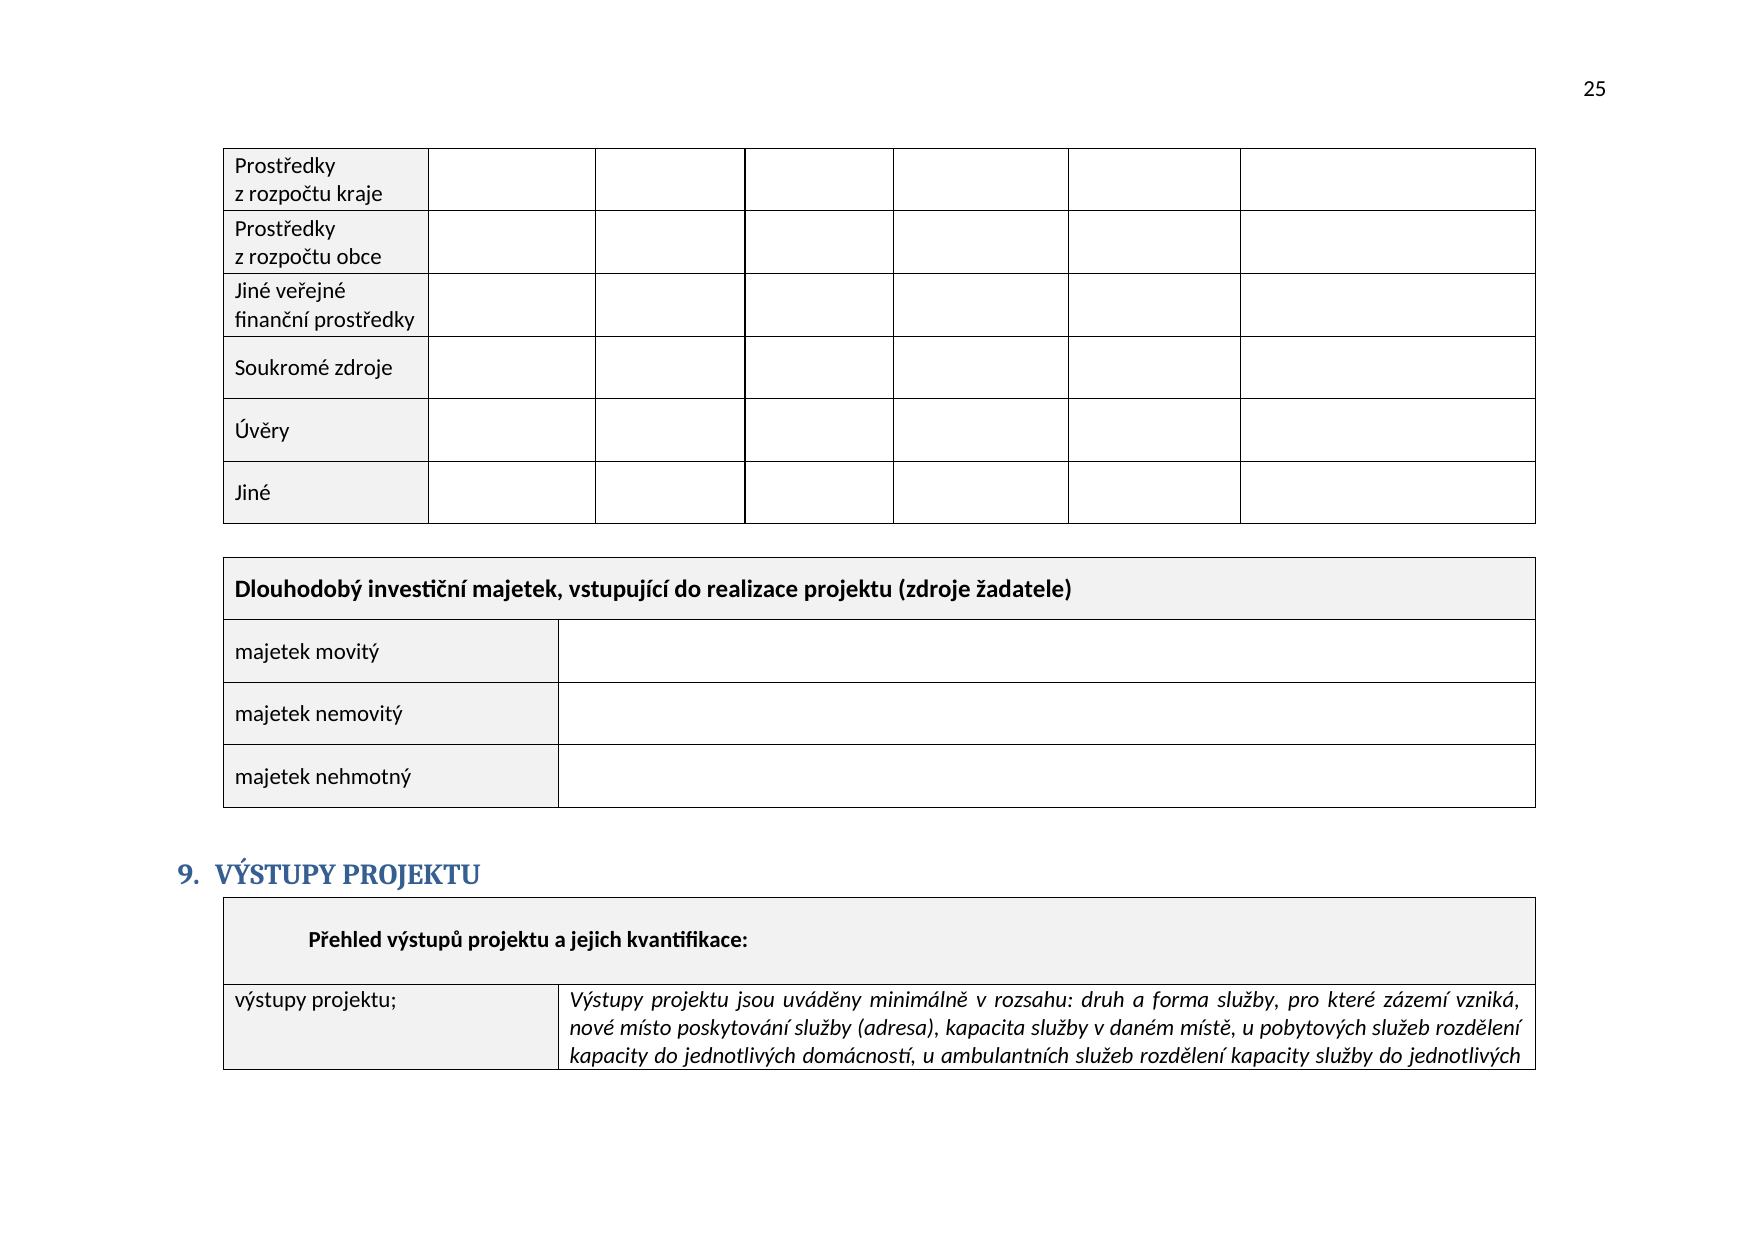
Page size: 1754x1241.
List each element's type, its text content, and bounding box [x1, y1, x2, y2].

table_cell majetek nemovitý [224, 683, 558, 744]
table_cell [746, 337, 893, 398]
table_cell [746, 149, 893, 210]
table_cell [1069, 211, 1240, 273]
table_cell [429, 337, 595, 398]
table_cell [894, 274, 1068, 336]
table_header Přehled výstupů projektu a jejich kvantifikace: [224, 898, 1535, 984]
table_cell [596, 274, 744, 336]
table_cell majetek movitý [224, 620, 558, 682]
table_cell Prostředky z rozpočtu obce [224, 211, 428, 273]
table_cell [894, 462, 1068, 523]
table_cell Soukromé zdroje [224, 337, 428, 398]
table_cell [559, 683, 1535, 744]
table_cell [1241, 274, 1535, 336]
table_cell Jiné veřejné finanční prostředky [224, 274, 428, 336]
table_cell [1069, 399, 1240, 461]
table_cell [559, 620, 1535, 682]
table_cell [894, 211, 1068, 273]
table_cell [894, 149, 1068, 210]
table_cell [1241, 462, 1535, 523]
table_cell [596, 399, 744, 461]
table_cell Jiné [224, 462, 428, 523]
table_cell [1241, 337, 1535, 398]
table_cell [596, 211, 744, 273]
table_cell [429, 274, 595, 336]
table_cell výstupy projektu; [224, 985, 558, 1069]
table_cell majetek nehmotný [224, 745, 558, 807]
table_cell [746, 399, 893, 461]
table_cell [429, 462, 595, 523]
table_cell [894, 337, 1068, 398]
table_cell [1069, 274, 1240, 336]
subtitle Výstupy projektu [177, 858, 1606, 892]
table_cell [894, 399, 1068, 461]
table_cell Prostředky z rozpočtu kraje [224, 149, 428, 210]
table_header Dlouhodobý investiční majetek, vstupující do realizace projektu (zdroje žadatele) [224, 558, 1535, 619]
table_cell [1241, 149, 1535, 210]
table_cell [746, 462, 893, 523]
table_cell [1069, 149, 1240, 210]
table_cell [429, 211, 595, 273]
table_cell [1069, 462, 1240, 523]
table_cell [559, 985, 1535, 1069]
table_cell [559, 745, 1535, 807]
table_cell Úvěry [224, 399, 428, 461]
table_cell [1069, 337, 1240, 398]
table_cell [746, 211, 893, 273]
table_cell [596, 462, 744, 523]
table_cell [596, 337, 744, 398]
table_cell [1241, 211, 1535, 273]
table_cell [429, 149, 595, 210]
table_cell [1241, 399, 1535, 461]
table_cell [746, 274, 893, 336]
table_cell [429, 399, 595, 461]
table_cell [596, 149, 744, 210]
